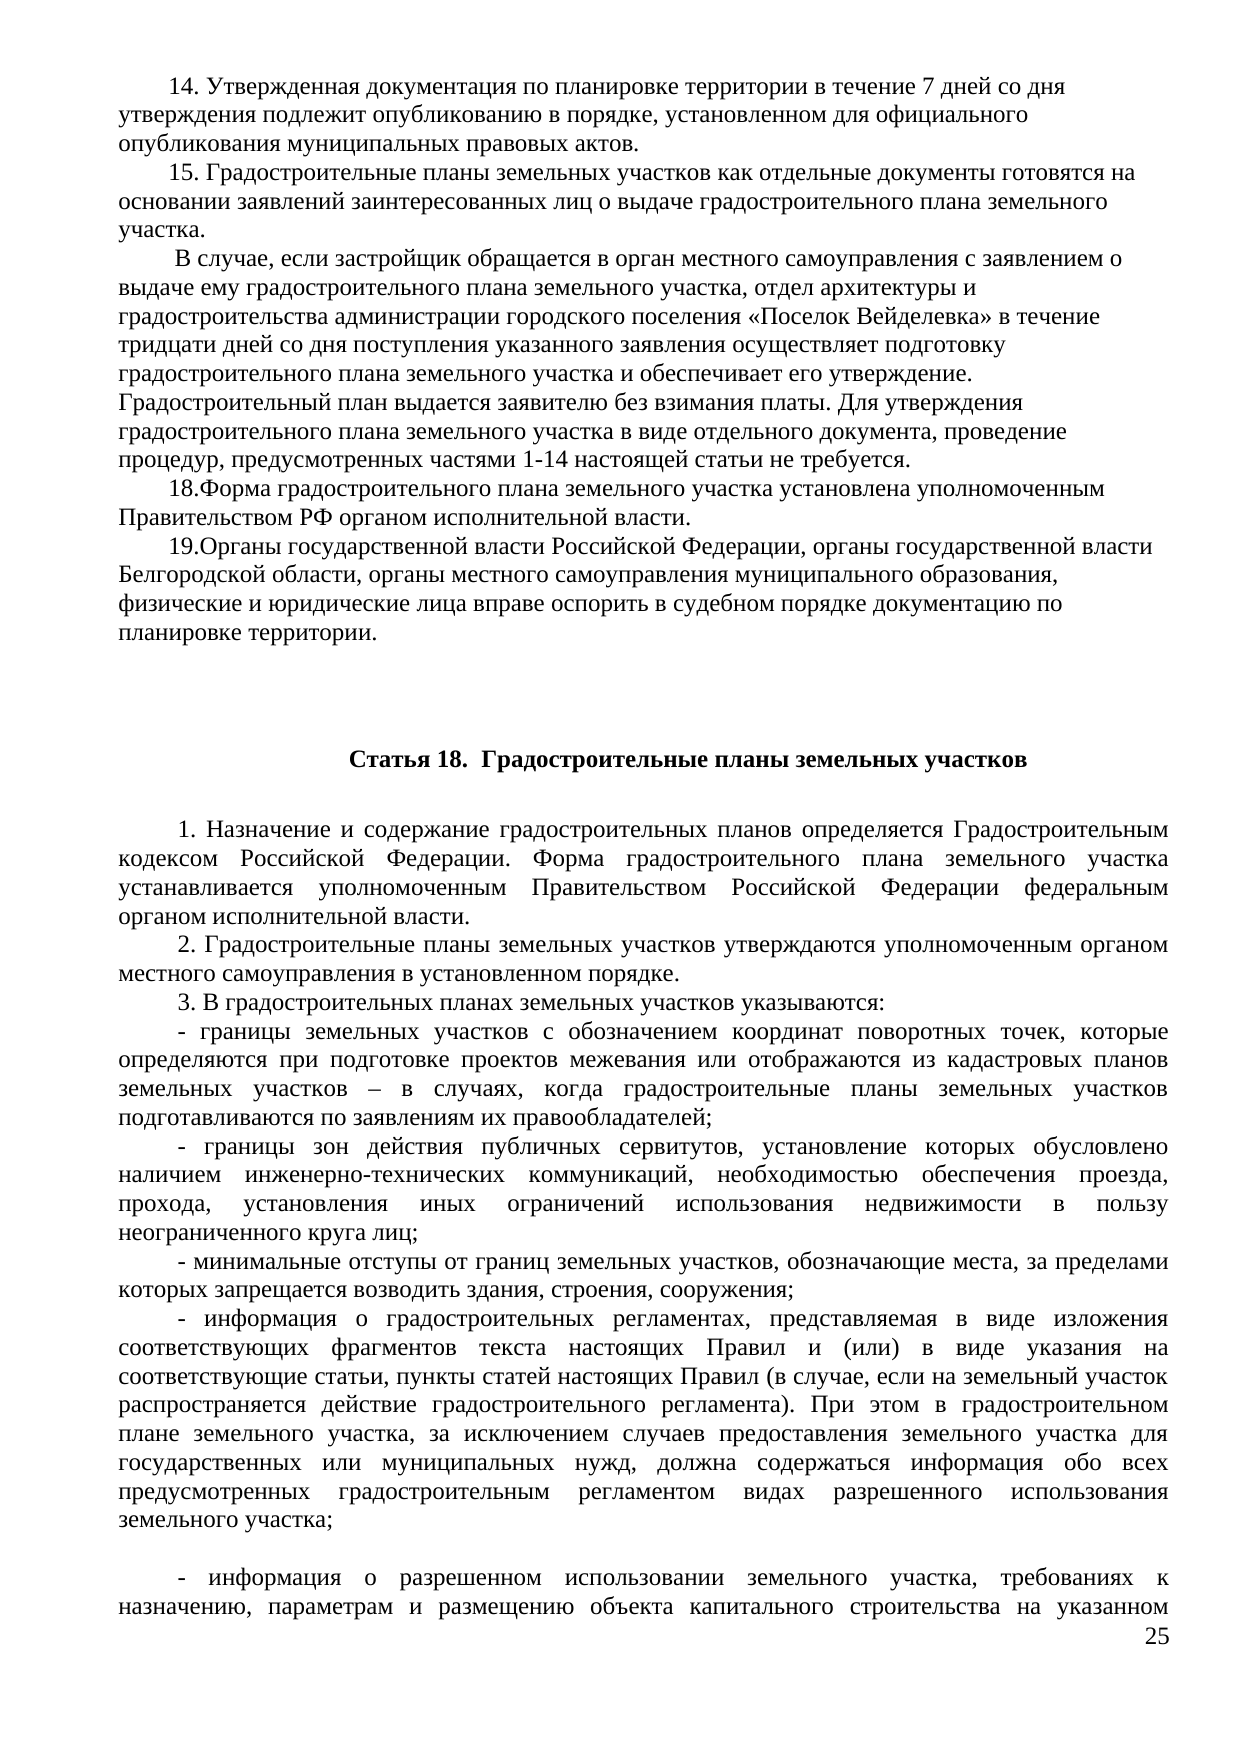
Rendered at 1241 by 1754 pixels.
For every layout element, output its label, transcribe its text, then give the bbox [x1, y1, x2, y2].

text 19.Органы государственной власти Российской Федерации, органы государственной власти Белгородской области, органы местного самоуправления муниципального образования, физические и юридические лица вправе оспорить в судебном порядке документацию по планировке территории. [118, 531, 1169, 646]
text 3. В градостроительных планах земельных участков указываются: [118, 987, 1169, 1016]
text 18.Форма градостроительного плана земельного участка установлена уполномоченным Правительством РФ органом исполнительной власти. [118, 473, 1169, 531]
subtitle Градостроительные планы земельных участков [207, 744, 1169, 773]
text 15. Градостроительные планы земельных участков как отдельные документы готовятся на основании заявлений заинтересованных лиц о выдаче градостроительного плана земельного участка. [118, 157, 1169, 243]
text - информация о градостроительных регламентах, представляемая в виде изложения соответствующих фрагментов текста настоящих Правил и (или) в виде указания на соответствующие статьи, пункты статей настоящих Правил (в случае, если на земельный участок распространяется действие градостроительного регламента). При этом в градостроительном плане земельного участка, за исключением случаев предоставления земельного участка для государственных или муниципальных нужд, должна содержаться информация обо всех предусмотренных градостроительным регламентом видах разрешенного использования земельного участка; [118, 1303, 1169, 1533]
text 14. Утвержденная документация по планировке территории в течение 7 дней со дня утверждения подлежит опубликованию в порядке, установленном для официального опубликования муниципальных правовых актов. [118, 71, 1169, 157]
text - границы земельных участков с обозначением координат поворотных точек, которые определяются при подготовке проектов межевания или отображаются из кадастровых планов земельных участков – в случаях, когда градостроительные планы земельных участков подготавливаются по заявлениям их правообладателей; [118, 1016, 1169, 1131]
text - границы зон действия публичных сервитутов, установление которых обусловлено наличием инженерно-технических коммуникаций, необходимостью обеспечения проезда, прохода, установления иных ограничений использования недвижимости в пользу неограниченного круга лиц; [118, 1131, 1169, 1246]
text 1. Назначение и содержание градостроительных планов определяется Градостроительным кодексом Российской Федерации. Форма градостроительного плана земельного участка устанавливается уполномоченным Правительством Российской Федерации федеральным органом исполнительной власти. [118, 814, 1169, 929]
text 2. Градостроительные планы земельных участков утверждаются уполномоченным органом местного самоуправления в установленном порядке. [118, 929, 1169, 987]
text В случае, если застройщик обращается в орган местного самоуправления с заявлением о выдаче ему градостроительного плана земельного участка, отдел архитектуры и градостроительства администрации городского поселения «Поселок Вейделевка» в течение тридцати дней со дня поступления указанного заявления осуществляет подготовку градостроительного плана земельного участка и обеспечивает его утверждение. Градостроительный план выдается заявителю без взимания платы. Для утверждения градостроительного плана земельного участка в виде отдельного документа, проведение процедур, предусмотренных частями 1-14 настоящей статьи не требуется. [118, 243, 1169, 473]
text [118, 1562, 1169, 1619]
text - минимальные отступы от границ земельных участков, обозначающие места, за пределами которых запрещается возводить здания, строения, сооружения; [118, 1246, 1169, 1303]
